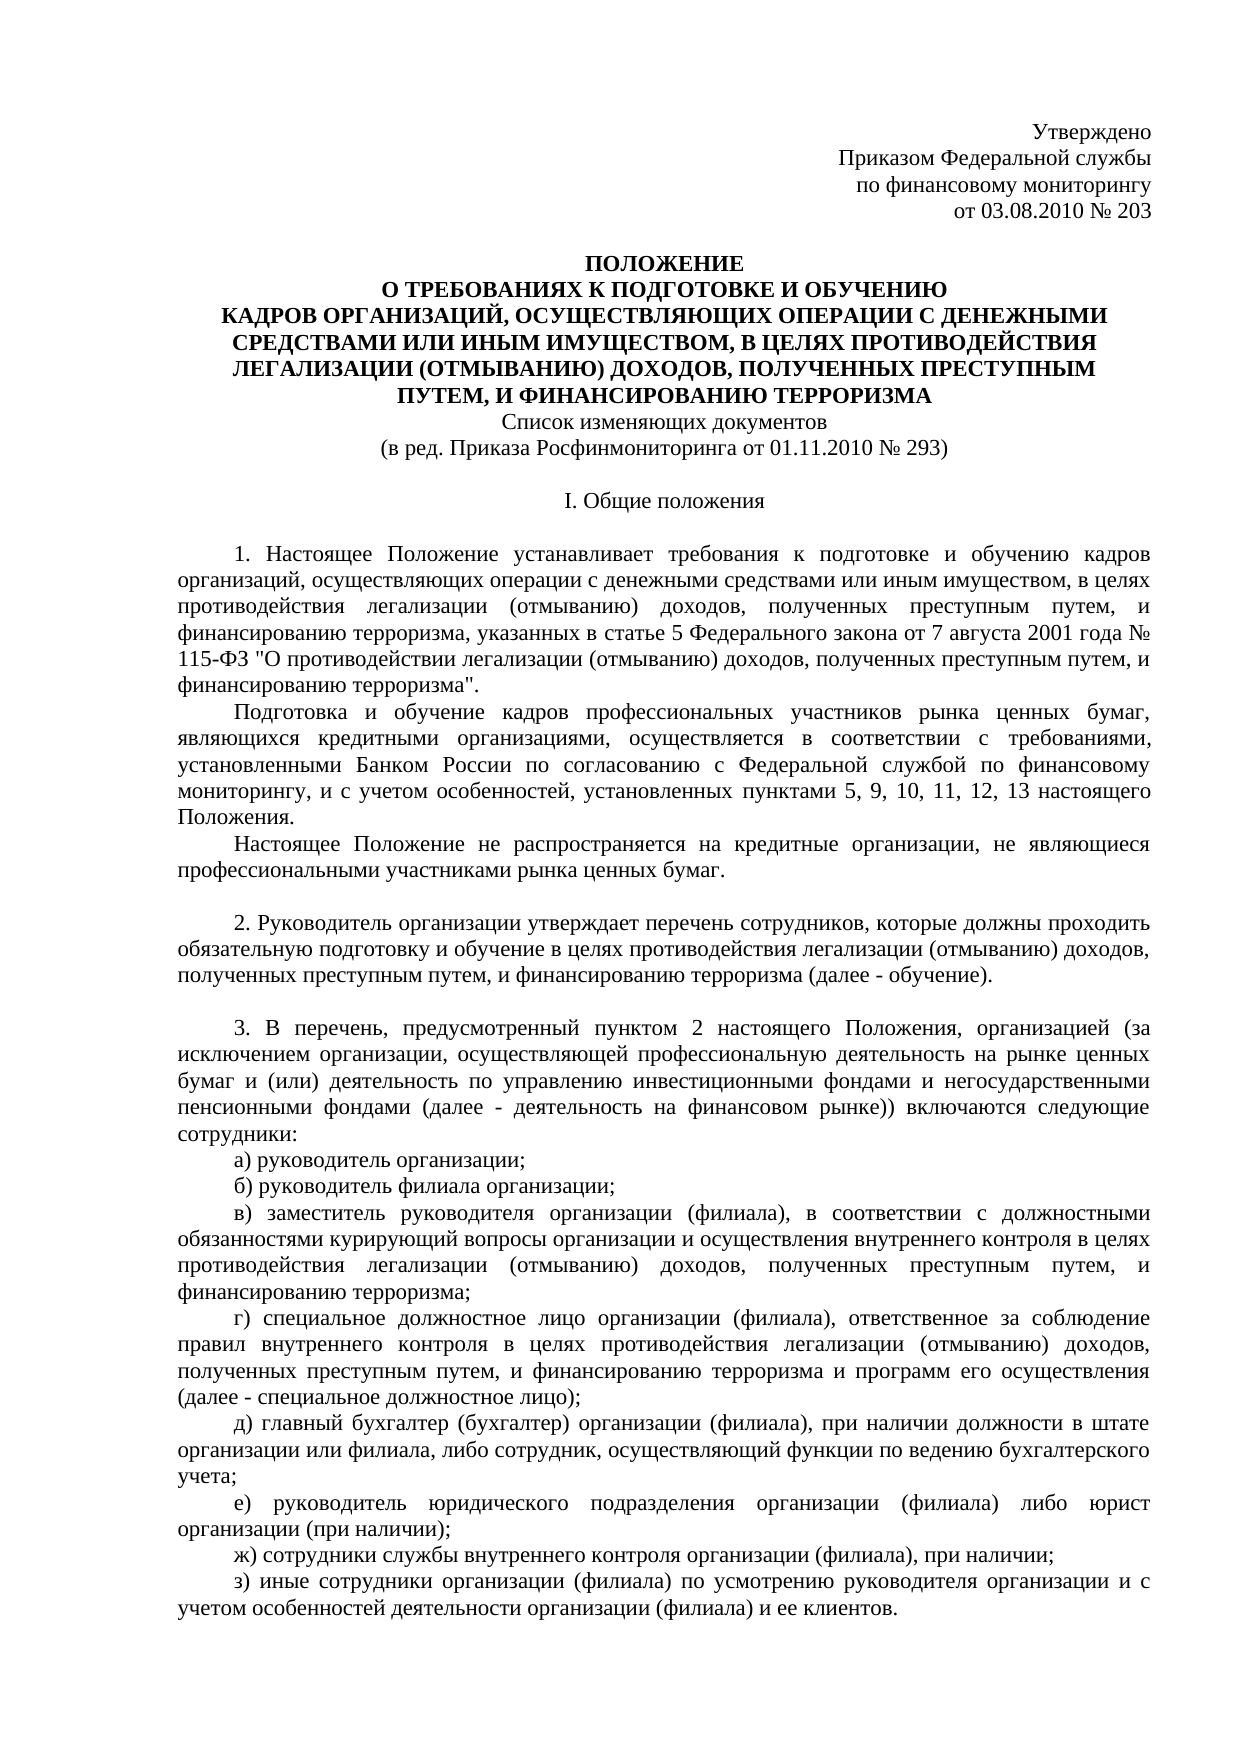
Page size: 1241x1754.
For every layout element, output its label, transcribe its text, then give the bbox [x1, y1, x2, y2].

text г) специальное должностное лицо организации (филиала), ответственное за соблюдение правил внутреннего контроля в целях противодействия легализации (отмыванию) доходов, полученных преступным путем, и финансированию терроризма и программ его осуществления (далее - специальное должностное лицо); [177, 1304, 1152, 1409]
text (в ред. Приказа Росфинмониторинга от 01.11.2010 № 293) [177, 434, 1152, 461]
text Приказом Федеральной службы [177, 144, 1152, 171]
text а) руководитель организации; [177, 1146, 1152, 1172]
text ж) сотрудники службы внутреннего контроля организации (филиала), при наличии; [177, 1541, 1152, 1568]
text КАДРОВ ОРГАНИЗАЦИЙ, ОСУЩЕСТВЛЯЮЩИХ ОПЕРАЦИИ С ДЕНЕЖНЫМИ [177, 303, 1152, 329]
text д) главный бухгалтер (бухгалтер) организации (филиала), при наличии должности в штате организации или филиала, либо сотрудник, осуществляющий функции по ведению бухгалтерского учета; [177, 1409, 1152, 1488]
text от 03.08.2010 № 203 [177, 197, 1152, 223]
text I. Общие положения [177, 487, 1152, 513]
text ЛЕГАЛИЗАЦИИ (ОТМЫВАНИЮ) ДОХОДОВ, ПОЛУЧЕННЫХ ПРЕСТУПНЫМ [177, 355, 1152, 382]
text е) руководитель юридического подразделения организации (филиала) либо юрист организации (при наличии); [177, 1488, 1152, 1541]
text в) заместитель руководителя организации (филиала), в соответствии с должностными обязанностями курирующий вопросы организации и осуществления внутреннего контроля в целях противодействия легализации (отмыванию) доходов, полученных преступным путем, и финансированию терроризма; [177, 1199, 1152, 1304]
text 1. Настоящее Положение устанавливает требования к подготовке и обучению кадров организаций, осуществляющих операции с денежными средствами или иным имуществом, в целях противодействия легализации (отмыванию) доходов, полученных преступным путем, и финансированию терроризма, указанных в статье 5 Федерального закона от 7 августа 2001 года № 115-ФЗ "О противодействии легализации (отмыванию) доходов, полученных преступным путем, и финансированию терроризма". [177, 540, 1152, 698]
text СРЕДСТВАМИ ИЛИ ИНЫМ ИМУЩЕСТВОМ, В ЦЕЛЯХ ПРОТИВОДЕЙСТВИЯ [177, 329, 1152, 355]
text з) иные сотрудники организации (филиала) по усмотрению руководителя организации и с учетом особенностей деятельности организации (филиала) и ее клиентов. [177, 1568, 1152, 1620]
text О ТРЕБОВАНИЯХ К ПОДГОТОВКЕ И ОБУЧЕНИЮ [177, 276, 1152, 303]
text ПУТЕМ, И ФИНАНСИРОВАНИЮ ТЕРРОРИЗМА [177, 382, 1152, 408]
text б) руководитель филиала организации; [177, 1172, 1152, 1199]
text Подготовка и обучение кадров профессиональных участников рынка ценных бумаг, являющихся кредитными организациями, осуществляется в соответствии с требованиями, установленными Банком России по согласованию с Федеральной службой по финансовому мониторингу, и с учетом особенностей, установленных пунктами 5, 9, 10, 11, 12, 13 настоящего Положения. [177, 698, 1152, 830]
text Настоящее Положение не распространяется на кредитные организации, не являющиеся профессиональными участниками рынка ценных бумаг. [177, 830, 1152, 882]
text ПОЛОЖЕНИЕ [177, 250, 1152, 276]
text Список изменяющих документов [177, 408, 1152, 434]
text 3. В перечень, предусмотренный пунктом 2 настоящего Положения, организацией (за исключением организации, осуществляющей профессиональную деятельность на рынке ценных бумаг и (или) деятельность по управлению инвестиционными фондами и негосударственными пенсионными фондами (далее - деятельность на финансовом рынке)) включаются следующие сотрудники: [177, 1014, 1152, 1146]
text Утверждено [177, 118, 1152, 144]
text 2. Руководитель организации утверждает перечень сотрудников, которые должны проходить обязательную подготовку и обучение в целях противодействия легализации (отмыванию) доходов, полученных преступным путем, и финансированию терроризма (далее - обучение). [177, 909, 1152, 988]
text по финансовому мониторингу [177, 171, 1152, 197]
